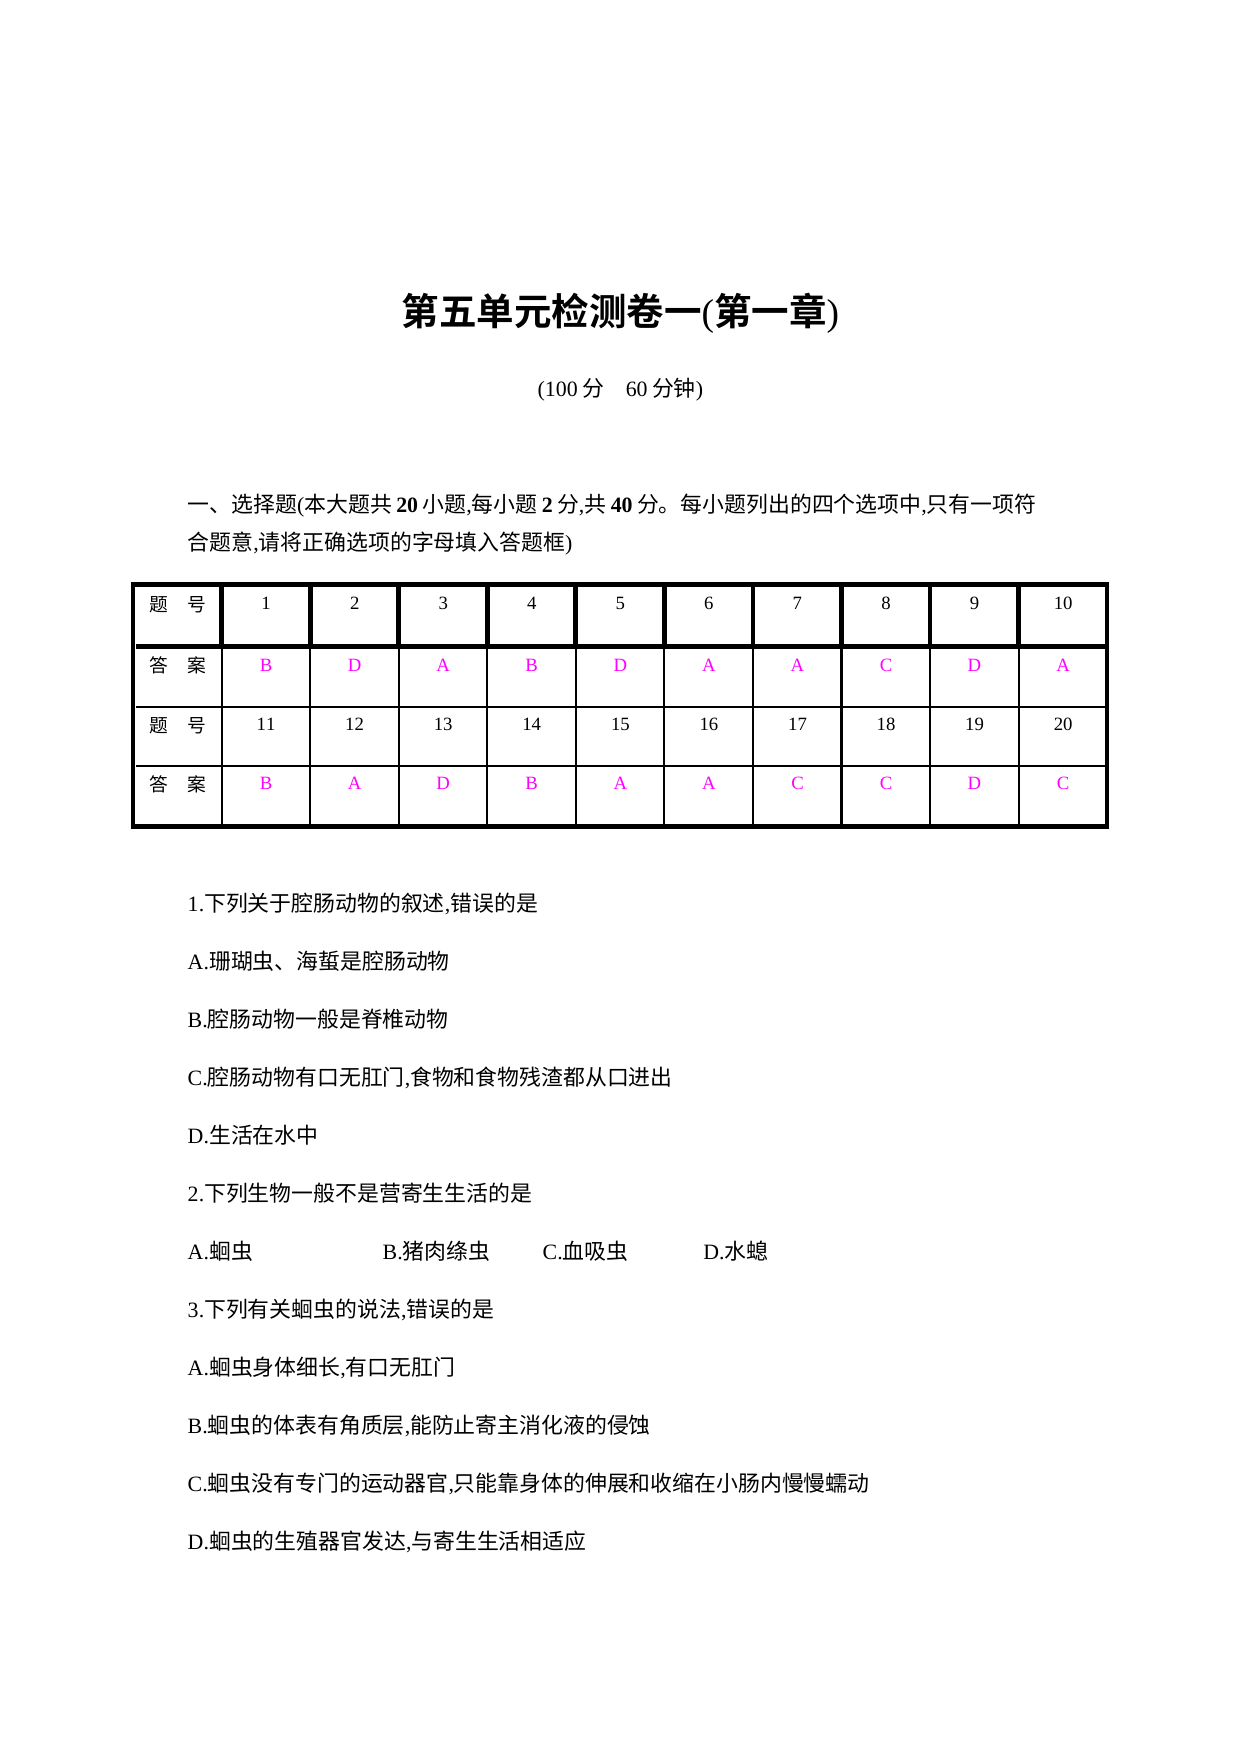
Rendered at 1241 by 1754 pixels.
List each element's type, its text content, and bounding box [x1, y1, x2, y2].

table_header 9 [932, 587, 1016, 644]
table_cell B [488, 767, 575, 824]
table_cell D [311, 649, 398, 706]
table_cell A [665, 767, 752, 824]
table_cell A [1020, 649, 1105, 706]
table_cell 13 [400, 708, 486, 765]
table_cell A [311, 767, 398, 824]
table_header 题 号 [135, 587, 219, 644]
table_cell 16 [665, 708, 752, 765]
text 1.下列关于腔肠动物的叙述,错误的是 [187, 886, 1053, 918]
table_header 5 [578, 587, 662, 644]
table_cell 题 号 [135, 707, 221, 765]
table_header 7 [755, 587, 839, 644]
table_cell C [843, 767, 929, 824]
table_cell D [400, 767, 486, 824]
table_cell 12 [311, 708, 398, 765]
table_cell B [223, 767, 309, 824]
text C.腔肠动物有口无肛门,食物和食物残渣都从口进出 [187, 1060, 1053, 1092]
text A.蛔虫 B.猪肉绦虫 C.血吸虫 D.水螅 [187, 1234, 1053, 1266]
table_cell A [754, 649, 840, 706]
table_cell A [577, 767, 663, 824]
table_cell C [1020, 767, 1105, 824]
text (100分 60分钟) [187, 371, 1053, 403]
table_header 2 [313, 587, 396, 644]
table_cell D [577, 649, 663, 706]
text D.生活在水中 [187, 1118, 1053, 1150]
table_cell 14 [488, 708, 575, 765]
table_header 1 [224, 587, 308, 644]
text A.蛔虫身体细长,有口无肛门 [187, 1350, 1053, 1382]
table_header 10 [1021, 587, 1105, 644]
table_cell B [223, 649, 309, 706]
table_cell B [488, 649, 575, 706]
text D.蛔虫的生殖器官发达,与寄生生活相适应 [187, 1524, 1053, 1556]
text 3.下列有关蛔虫的说法,错误的是 [187, 1292, 1053, 1324]
table_header 3 [401, 587, 485, 644]
table_cell 15 [577, 708, 663, 765]
text A.珊瑚虫、海蜇是腔肠动物 [187, 944, 1053, 976]
text B.蛔虫的体表有角质层,能防止寄主消化液的侵蚀 [187, 1408, 1053, 1440]
table_header 6 [667, 587, 751, 644]
table_cell C [754, 767, 840, 824]
text 第五单元检测卷一(第一章) [187, 277, 1053, 342]
text C.蛔虫没有专门的运动器官,只能靠身体的伸展和收缩在小肠内慢慢蠕动 [187, 1466, 1053, 1498]
table_cell 19 [931, 708, 1018, 765]
table_cell 答 案 [135, 766, 221, 824]
text B.腔肠动物一般是脊椎动物 [187, 1002, 1053, 1034]
table_cell 20 [1020, 708, 1105, 765]
table_cell A [400, 649, 486, 706]
table_cell 17 [754, 708, 840, 765]
table_cell C [843, 649, 929, 706]
text 一、选择题(本大题共20小题,每小题2分,共40分。每小题列出的四个选项中,只有一项符合题意,请将正确选项的字母填入答题框) [187, 487, 1053, 557]
table_header 8 [844, 587, 928, 644]
table_cell D [931, 649, 1018, 706]
table_cell 18 [843, 708, 929, 765]
table_cell D [931, 767, 1018, 824]
table_cell 11 [223, 708, 309, 765]
text 2.下列生物一般不是营寄生生活的是 [187, 1176, 1053, 1208]
table_header 4 [490, 587, 573, 644]
table_cell 答 案 [135, 645, 221, 706]
table_cell A [665, 649, 752, 706]
